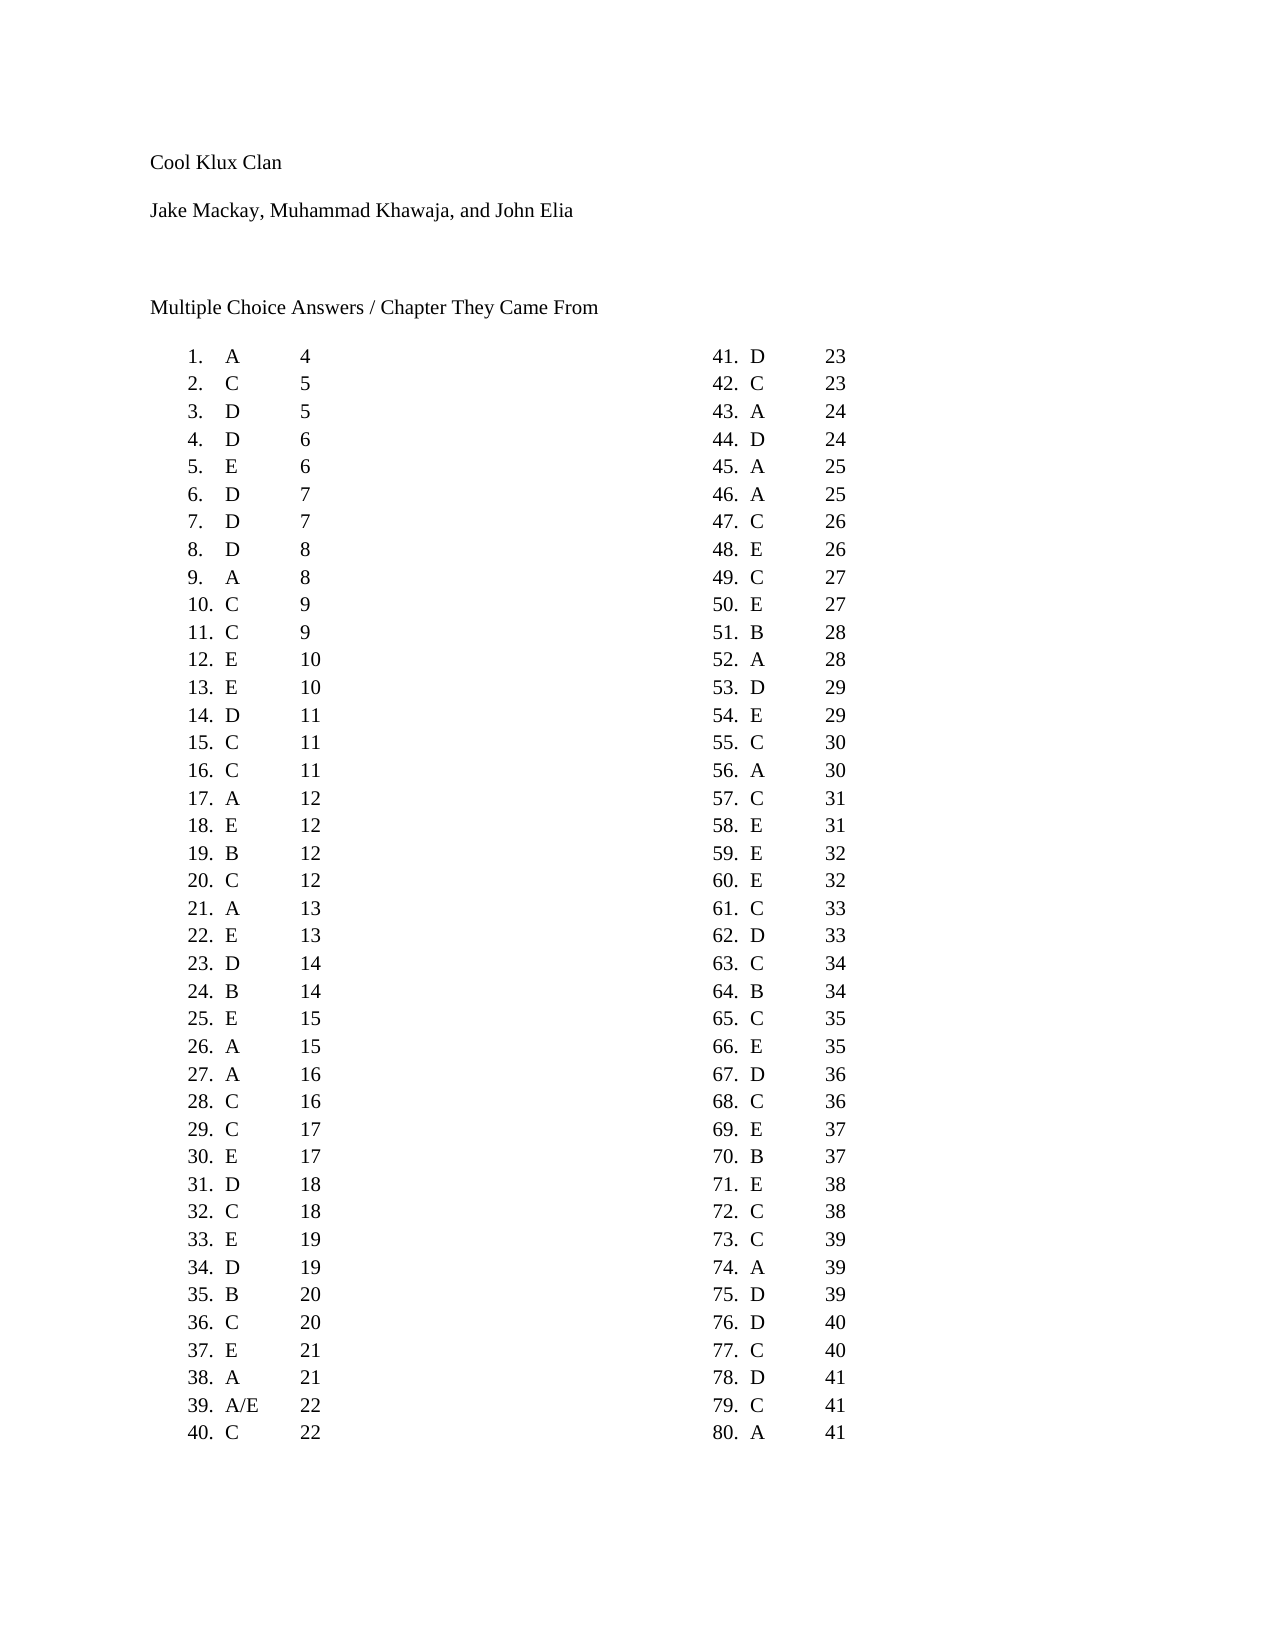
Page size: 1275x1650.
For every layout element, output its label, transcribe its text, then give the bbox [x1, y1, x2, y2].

list D 36 [712, 1061, 1125, 1086]
list D 8 [187, 537, 600, 561]
list C 30 [712, 730, 1125, 754]
list E 26 [712, 537, 1125, 561]
list E 17 [187, 1144, 600, 1168]
list C 35 [712, 1006, 1125, 1030]
list A 16 [187, 1061, 600, 1086]
list A 24 [712, 399, 1125, 423]
list E 32 [712, 841, 1125, 865]
list C 16 [187, 1089, 600, 1113]
list A 13 [187, 896, 600, 920]
list A 25 [712, 454, 1125, 478]
list D 7 [187, 509, 600, 533]
list A 4 [187, 344, 600, 368]
list D 41 [712, 1365, 1125, 1389]
list C 11 [187, 758, 600, 782]
list A 25 [712, 482, 1125, 506]
list C 22 [187, 1420, 600, 1444]
list D 23 [712, 344, 1125, 368]
list B 12 [187, 841, 600, 865]
list D 14 [187, 951, 600, 975]
list E 13 [187, 923, 600, 947]
list A 30 [712, 758, 1125, 782]
list C 9 [187, 620, 600, 644]
list C 12 [187, 868, 600, 892]
list C 36 [712, 1089, 1125, 1113]
list A 21 [187, 1365, 600, 1389]
list B 37 [712, 1144, 1125, 1168]
list A 8 [187, 564, 600, 589]
list D 6 [187, 427, 600, 451]
list A 39 [712, 1255, 1125, 1279]
text Cool Klux Clan [150, 150, 1125, 174]
list C 11 [187, 730, 600, 754]
list C 38 [712, 1199, 1125, 1223]
list B 34 [712, 979, 1125, 1003]
list E 32 [712, 868, 1125, 892]
list D 40 [712, 1310, 1125, 1334]
list A/E 22 [187, 1393, 600, 1417]
list D 19 [187, 1255, 600, 1279]
list D 29 [712, 675, 1125, 699]
list E 12 [187, 813, 600, 837]
list C 23 [712, 371, 1125, 395]
list B 14 [187, 979, 600, 1003]
list D 18 [187, 1172, 600, 1196]
list C 33 [712, 896, 1125, 920]
list A 15 [187, 1034, 600, 1058]
list A 12 [187, 785, 600, 809]
list E 6 [187, 454, 600, 478]
text Jake Mackay, Muhammad Khawaja, and John Elia [150, 198, 1125, 222]
list E 10 [187, 647, 600, 671]
list E 19 [187, 1227, 600, 1251]
list E 15 [187, 1006, 600, 1030]
list D 33 [712, 923, 1125, 947]
list C 9 [187, 592, 600, 616]
list C 31 [712, 785, 1125, 809]
text Multiple Choice Answers / Chapter They Came From [150, 295, 1125, 319]
list A 28 [712, 647, 1125, 671]
list C 5 [187, 371, 600, 395]
list E 10 [187, 675, 600, 699]
list C 34 [712, 951, 1125, 975]
list D 39 [712, 1282, 1125, 1306]
list B 20 [187, 1282, 600, 1306]
list E 37 [712, 1117, 1125, 1141]
list D 5 [187, 399, 600, 423]
list A 41 [712, 1420, 1125, 1444]
list B 28 [712, 620, 1125, 644]
list D 11 [187, 703, 600, 727]
list D 7 [187, 482, 600, 506]
list E 31 [712, 813, 1125, 837]
list C 20 [187, 1310, 600, 1334]
list E 29 [712, 703, 1125, 727]
list C 27 [712, 564, 1125, 589]
list D 24 [712, 427, 1125, 451]
list C 26 [712, 509, 1125, 533]
list C 41 [712, 1393, 1125, 1417]
list E 38 [712, 1172, 1125, 1196]
list E 21 [187, 1337, 600, 1362]
list C 18 [187, 1199, 600, 1223]
list C 17 [187, 1117, 600, 1141]
list E 35 [712, 1034, 1125, 1058]
list C 40 [712, 1337, 1125, 1362]
list C 39 [712, 1227, 1125, 1251]
list E 27 [712, 592, 1125, 616]
